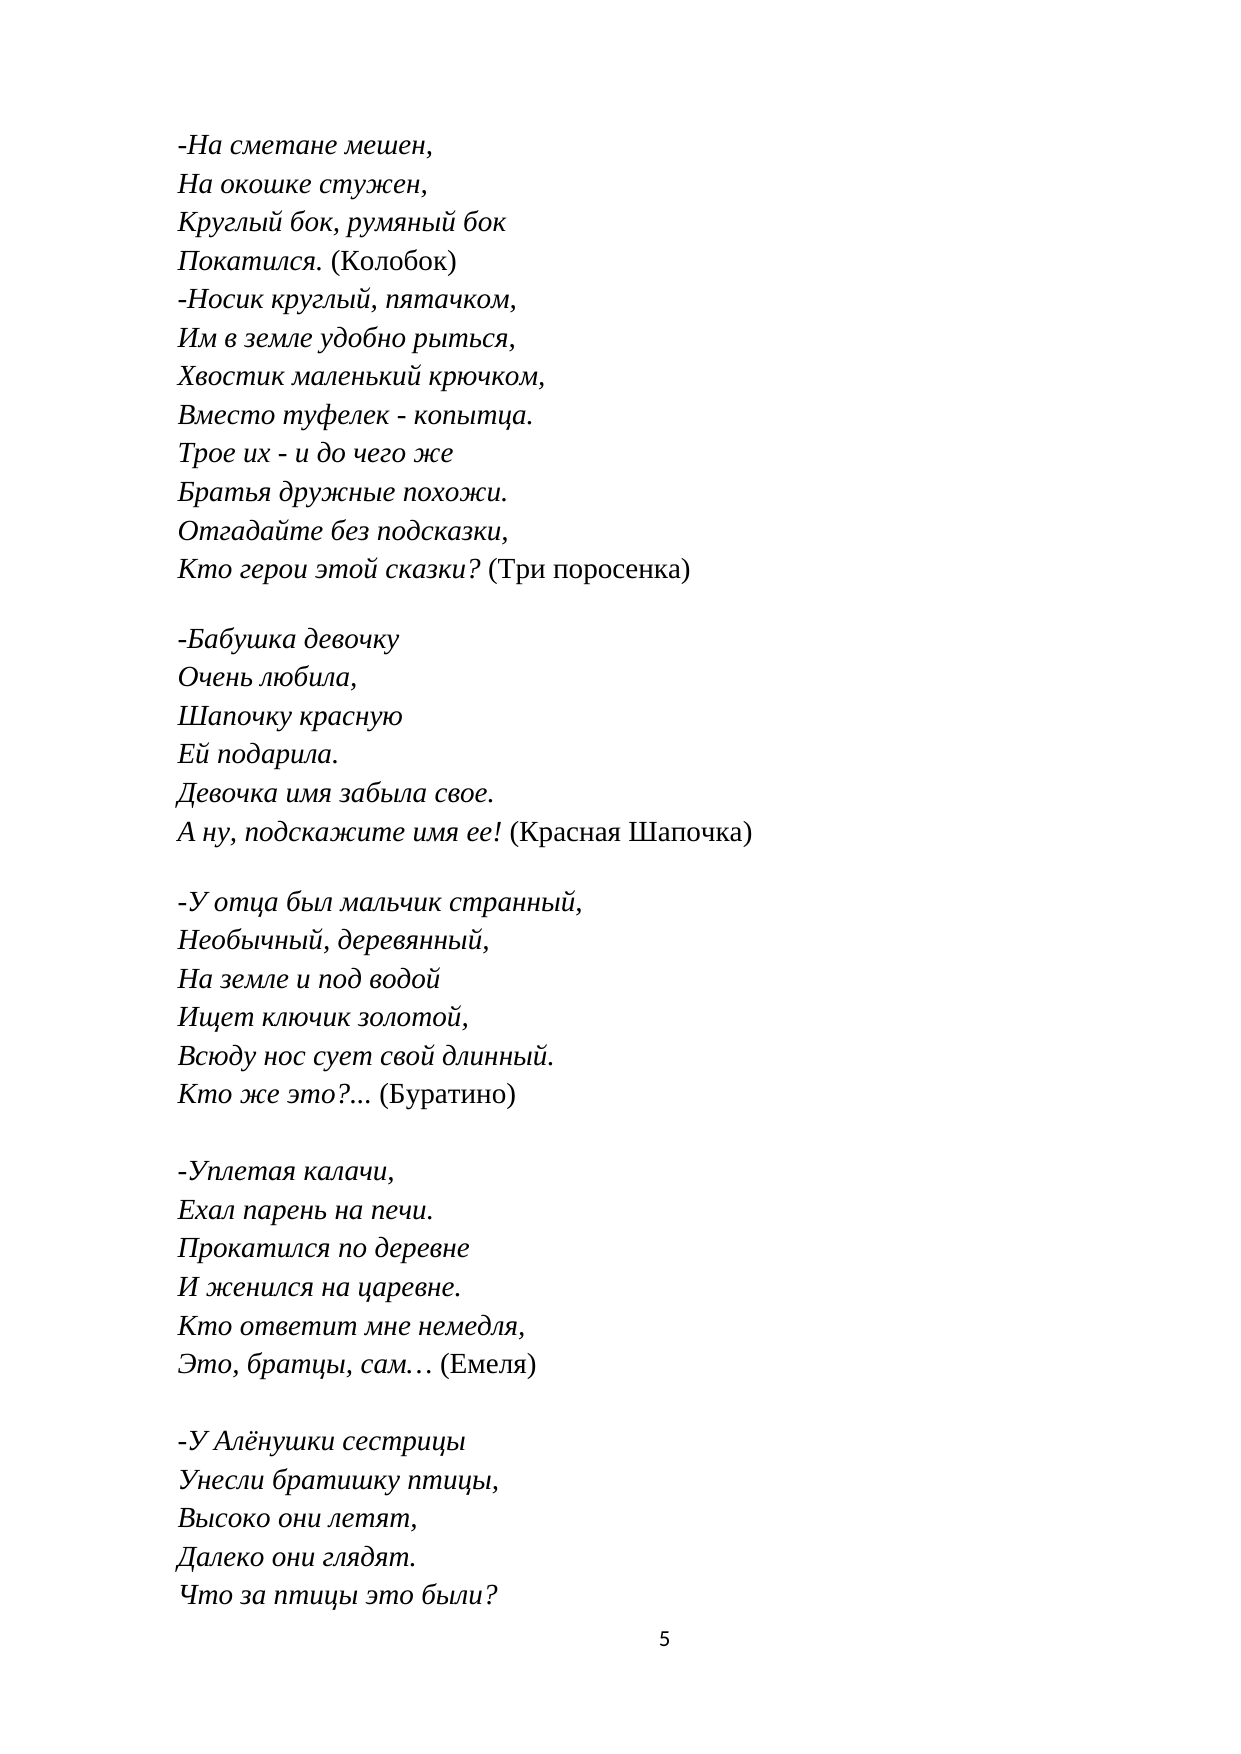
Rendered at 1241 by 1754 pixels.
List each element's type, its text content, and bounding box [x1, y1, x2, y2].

text -На сметане мешен, На окошке стужен, Круглый бок, румяный бок Покатился. (Колобок) [177, 89, 1152, 276]
text -Носик круглый, пятачком, Им в земле удобно рыться, Хвостик маленький крючком, Вместо туфелек - копытца. Трое их - и до чего же Братья дружные похожи. Отгадайте без подсказки, Кто герои этой сказки? (Три поросенка) [177, 281, 1152, 617]
text -Бабушка девочку Очень любила, Шапочку красную Ей подарила. Девочка имя забыла свое. А ну, подскажите имя ее! (Красная Шапочка) [177, 621, 1152, 879]
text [177, 884, 1152, 1611]
